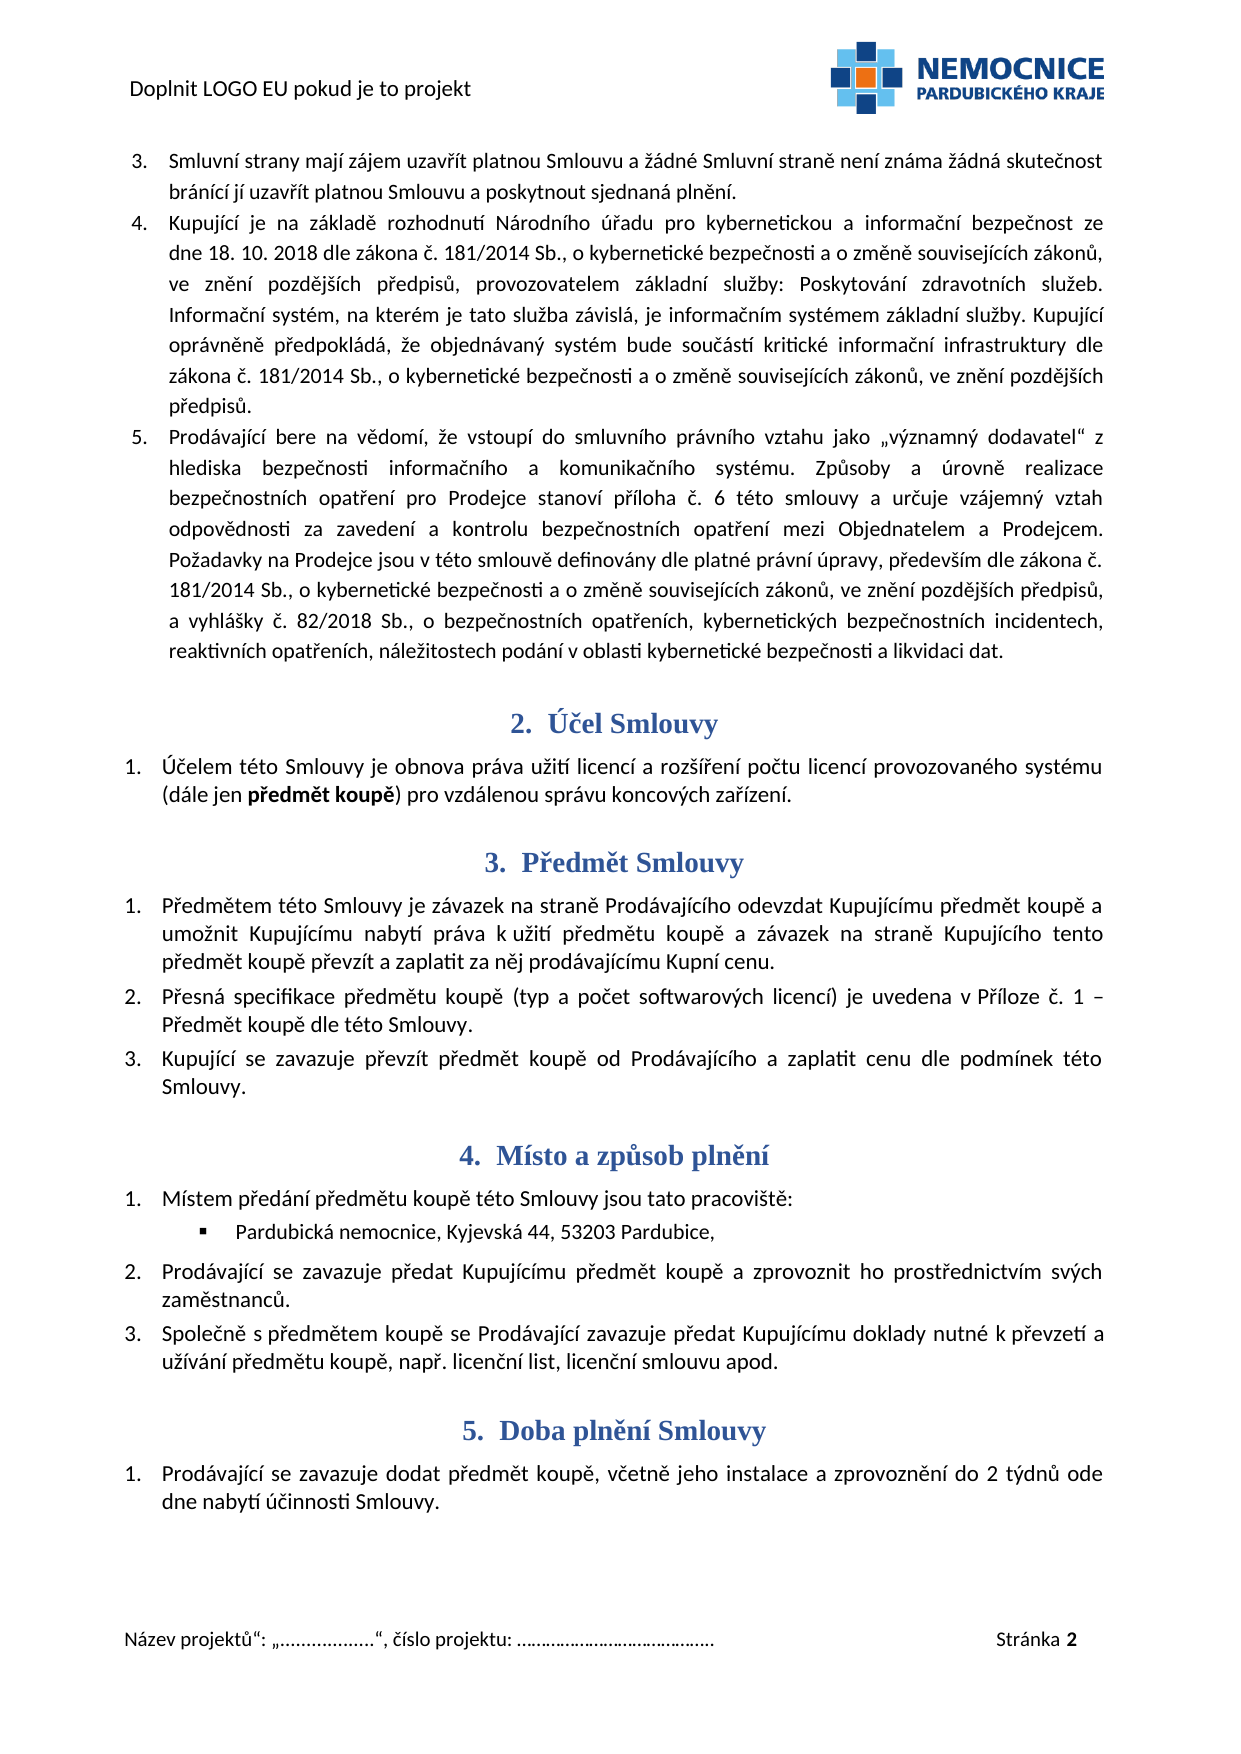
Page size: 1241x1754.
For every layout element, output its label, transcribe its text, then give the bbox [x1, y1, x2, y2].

list Prodávající bere na vědomí, že vstoupí do smluvního právního vztahu jako „významný dodavatel“ z hlediska bezpečnosti informačního a komunikačního systému. Způsoby a úrovně realizace bezpečnostních opatření pro Prodejce stanoví příloha č. 6 této smlouvy a určuje vzájemný vztah odpovědnosti za zavedení a kontrolu bezpečnostních opatření mezi Objednatelem a Prodejcem. Požadavky na Prodejce jsou v této smlouvě definovány dle platné právní úpravy, především dle zákona č. 181/2014 Sb., o kybernetické bezpečnosti a o změně souvisejících zákonů, ve znění pozdějších předpisů, a vyhlášky č. 82/2018 Sb., o bezpečnostních opatřeních, kybernetických bezpečnostních incidentech, reaktivních opatřeních, náležitostech podání v oblasti kybernetické bezpečnosti a likvidaci dat. [131, 423, 1104, 664]
list Společně s předmětem koupě se Prodávající zavazuje předat Kupujícímu doklady nutné k převzetí a užívání předmětu koupě, např. licenční list, licenční smlouvu apod. [124, 1319, 1104, 1375]
list Kupující se zavazuje převzít předmět koupě od Prodávajícího a zaplatit cenu dle podmínek této Smlouvy. [124, 1044, 1104, 1100]
list Pardubická nemocnice, Kyjevská 44, 53203 Pardubice, [198, 1218, 1104, 1244]
list Prodávající se zavazuje dodat předmět koupě, včetně jeho instalace a zprovoznění do 2 týdnů ode dne nabytí účinnosti Smlouvy. [124, 1459, 1104, 1515]
list Prodávající se zavazuje předat Kupujícímu předmět koupě a zprovoznit ho prostřednictvím svých zaměstnanců. [124, 1257, 1104, 1313]
list Kupující je na základě rozhodnutí Národního úřadu pro kybernetickou a informační bezpečnost ze dne 18. 10. 2018 dle zákona č. 181/2014 Sb., o kybernetické bezpečnosti a o změně souvisejících zákonů, ve znění pozdějších předpisů, provozovatelem základní služby: Poskytování zdravotních služeb. Informační systém, na kterém je tato služba závislá, je informačním systémem základní služby. Kupující oprávněně předpokládá, že objednávaný systém bude součástí kritické informační infrastruktury dle zákona č. 181/2014 Sb., o kybernetické bezpečnosti a o změně souvisejících zákonů, ve znění pozdějších předpisů. [131, 209, 1104, 419]
subtitle Doba plnění Smlouvy [124, 1413, 1104, 1446]
subtitle Účel Smlouvy [124, 706, 1104, 739]
list Účelem této Smlouvy je obnova práva užití licencí a rozšíření počtu licencí provozovaného systému (dále jen předmět koupě) pro vzdálenou správu koncových zařízení. [124, 752, 1104, 808]
picture [829, 41, 1104, 115]
list Přesná specifikace předmětu koupě (typ a počet softwarových licencí) je uvedena v Příloze č. 1 – Předmět koupě dle této Smlouvy. [124, 982, 1104, 1038]
list Místem předání předmětu koupě této Smlouvy jsou tato pracoviště: [124, 1184, 1104, 1212]
list Předmětem této Smlouvy je závazek na straně Prodávajícího odevzdat Kupujícímu předmět koupě a umožnit Kupujícímu nabytí práva k užití předmětu koupě a závazek na straně Kupujícího tento předmět koupě převzít a zaplatit za něj prodávajícímu Kupní cenu. [124, 891, 1104, 976]
subtitle Předmět Smlouvy [124, 845, 1104, 879]
list Smluvní strany mají zájem uzavřít platnou Smlouvu a žádné Smluvní straně není známa žádná skutečnost bránící jí uzavřít platnou Smlouvu a poskytnout sjednaná plnění. [131, 148, 1104, 205]
subtitle Místo a způsob plnění [124, 1138, 1104, 1171]
